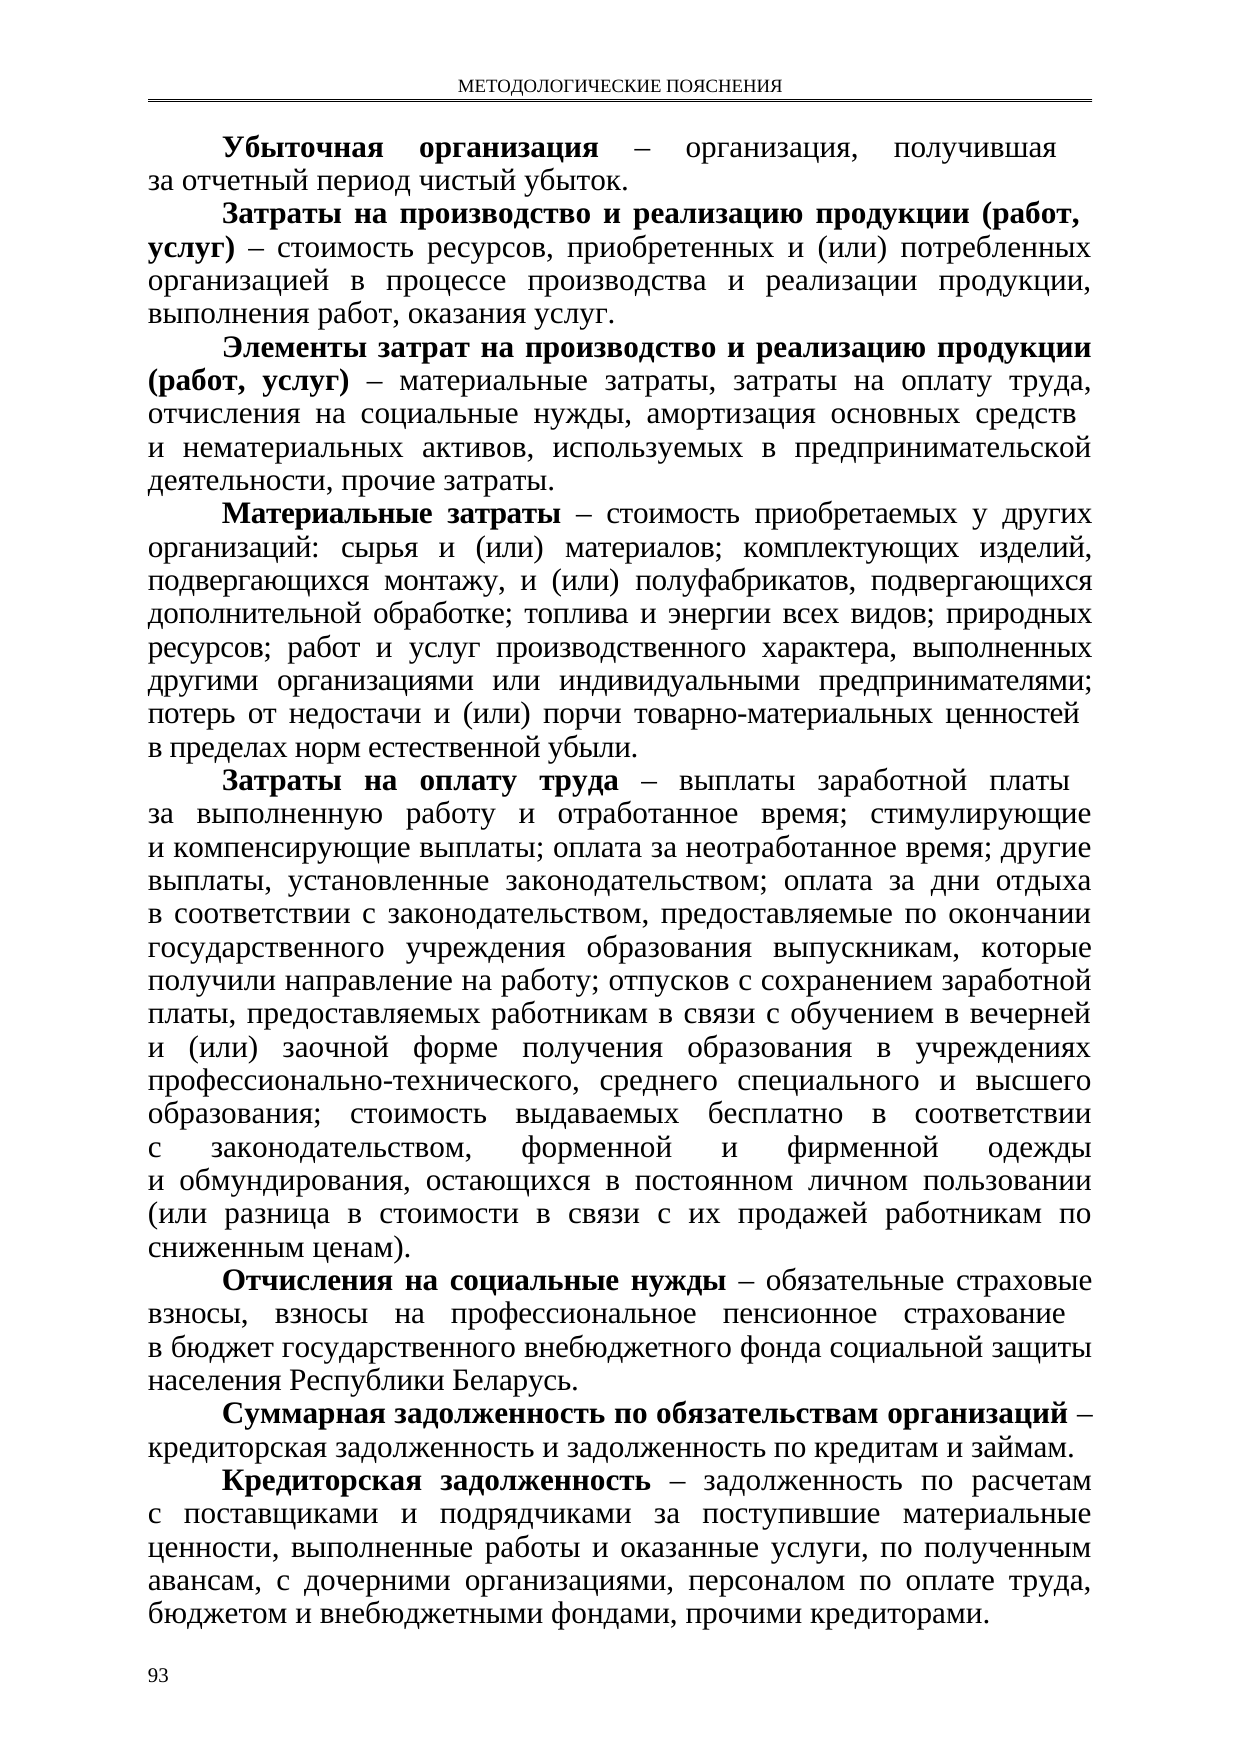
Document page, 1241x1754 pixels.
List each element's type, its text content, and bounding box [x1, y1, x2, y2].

text Убыточная организация – организация, получившая за отчетный период чистый убыток. [148, 131, 1092, 197]
text Суммарная задолженность по обязательствам организаций – кредиторская задолженность и задолженность по кредитам и займам. [148, 1397, 1092, 1464]
text Элементы затрат на производство и реализацию продукции (работ, услуг) – материальные затраты, затраты на оплату труда, отчисления на социальные нужды, амортизация основных средств и нематериальных активов, используемых в предпринимательской деятельности, прочие затраты. [148, 331, 1092, 497]
text Затраты на оплату труда – выплаты заработной платы за выполненную работу и отработанное время; стимулирующие и компенсирующие выплаты; оплата за неотработанное время; другие выплаты, установленные законодательством; оплата за дни отдыха в соответствии с законодательством, предоставляемые по окончании государственного учреждения образования выпускникам, которые получили направление на работу; отпусков с сохранением заработной платы, предоставляемых работникам в связи с обучением в вечерней и (или) заочной форме получения образования в учреждениях профессионально-технического, среднего специального и высшего образования; стоимость выдаваемых бесплатно в соответствии с законодательством, форменной и фирменной одежды и обмундирования, остающихся в постоянном личном пользовании (или разница в стоимости в связи с их продажей работникам по сниженным ценам). [148, 764, 1092, 1264]
text Материальные затраты – стоимость приобретаемых у других организаций: сырья и (или) материалов; комплектующих изделий, подвергающихся монтажу, и (или) полуфабрикатов, подвергающихся дополнительной обработке; топлива и энергии всех видов; природных ресурсов; работ и услуг производственного характера, выполненных другими организациями или индивидуальными предпринимателями; потерь от недостачи и (или) порчи товарно-материальных ценностей в пределах норм естественной убыли. [148, 497, 1092, 764]
text Отчисления на социальные нужды – обязательные страховые взносы, взносы на профессиональное пенсионное страхование в бюджет государственного внебюджетного фонда социальной защиты населения Республики Беларусь. [148, 1264, 1092, 1397]
text Затраты на производство и реализацию продукции (работ, услуг) – стоимость ресурсов, приобретенных и (или) потребленных организацией в процессе производства и реализации продукции, выполнения работ, оказания услуг. [148, 197, 1092, 331]
text Кредиторская задолженность – задолженность по расчетам с поставщиками и подрядчиками за поступившие материальные ценности, выполненные работы и оказанные услуги, по полученным авансам, с дочерними организациями, персоналом по оплате труда, бюджетом и внебюджетными фондами, прочими кредиторами. [148, 1464, 1092, 1631]
